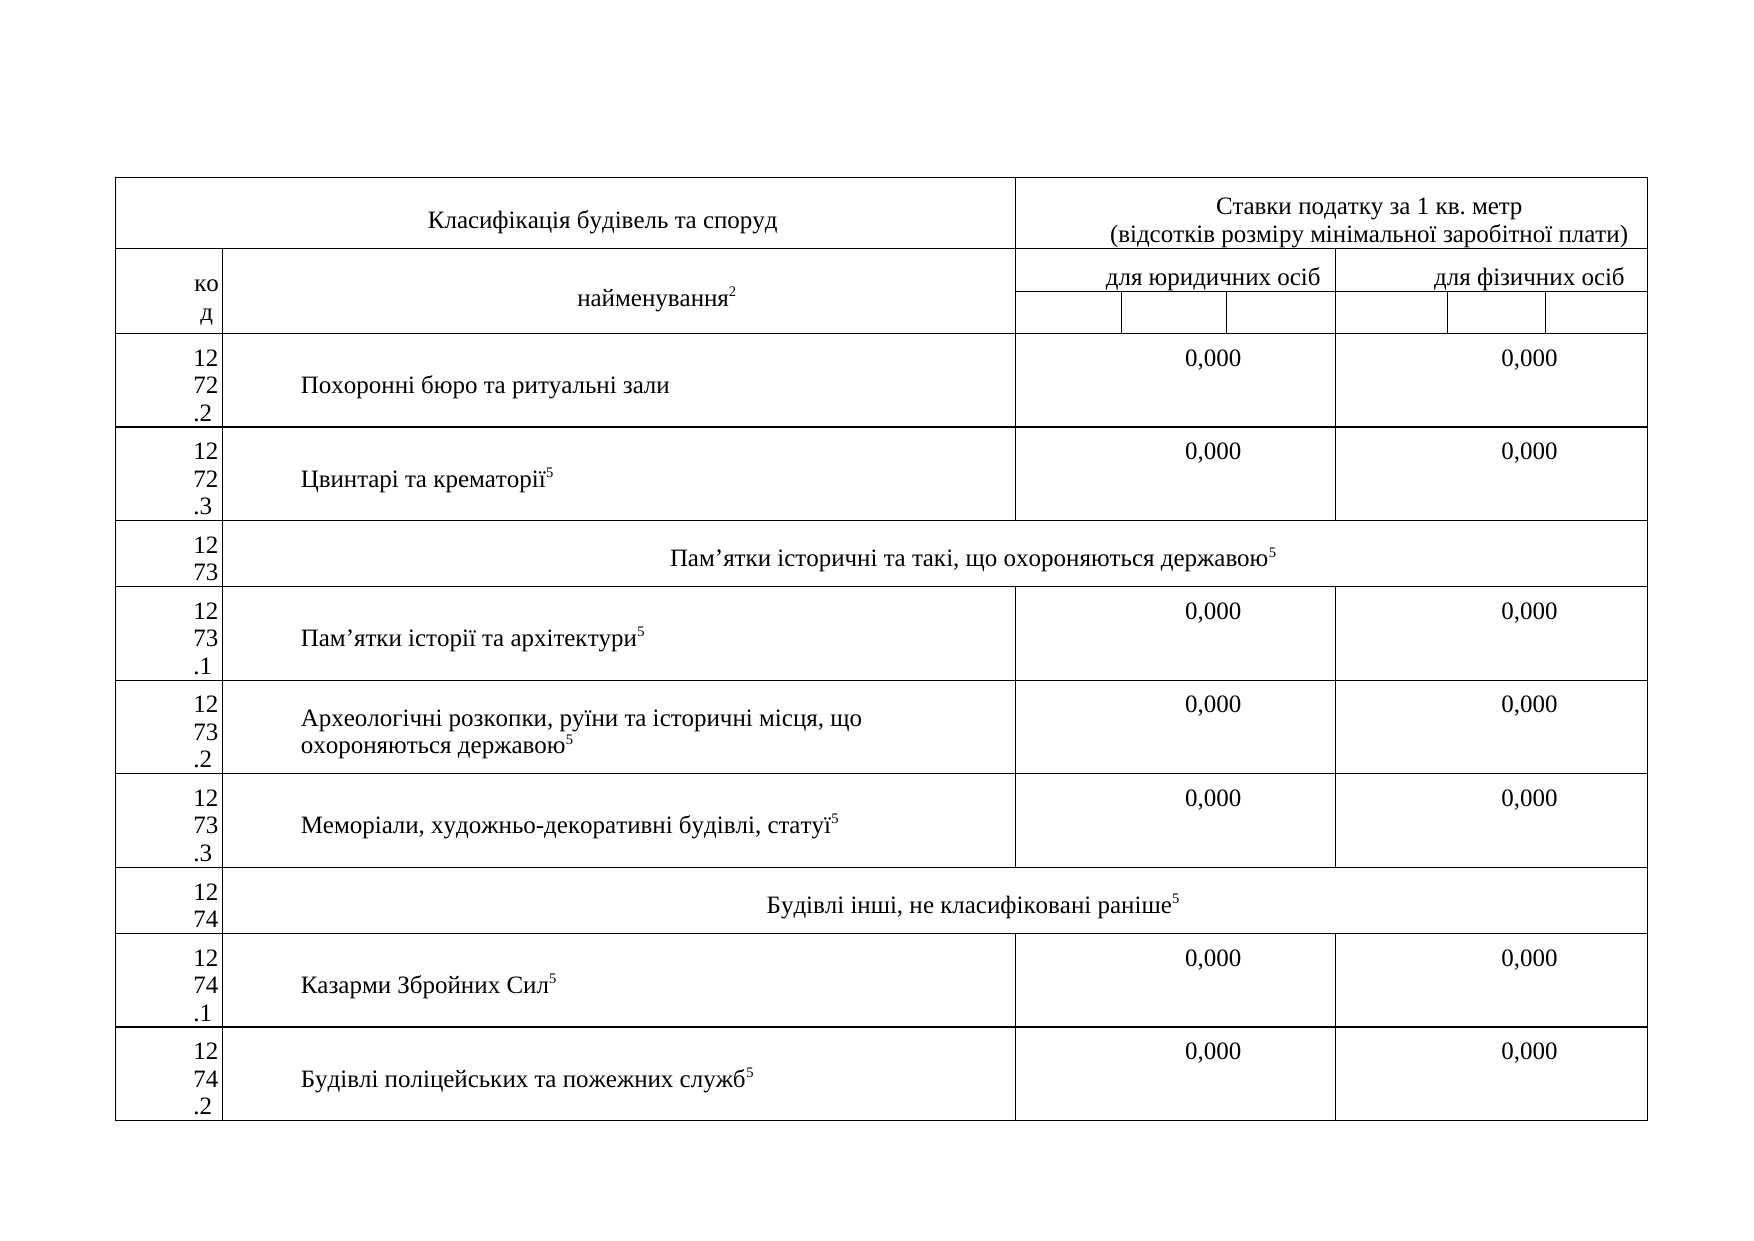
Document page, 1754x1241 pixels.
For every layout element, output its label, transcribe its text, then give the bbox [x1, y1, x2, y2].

table_cell Казарми Збройних Сил5 [223, 934, 1015, 1026]
table_cell 1272.2 [116, 334, 222, 426]
table_cell Пам’ятки історичні та такі, що охороняються державою5 [223, 521, 1647, 586]
table_cell 0,000 [1336, 428, 1647, 520]
table_cell 0,000 [1016, 1028, 1335, 1120]
table_cell 0,000 [1336, 1028, 1647, 1120]
table_cell [1546, 292, 1647, 333]
table_cell 1273 [116, 521, 222, 586]
table_cell 0,000 [1016, 428, 1335, 520]
table_cell 0,000 [1336, 774, 1647, 867]
table_cell 1274 [116, 868, 222, 933]
table_cell Будівлі поліцейських та пожежних служб5 [223, 1028, 1015, 1120]
table_cell [1227, 292, 1335, 333]
table_cell [1122, 292, 1226, 333]
table_cell 0,000 [1336, 587, 1647, 679]
table_header Ставки податку за 1 кв. метр (відсотків розміру мінімальної заробітної плати) [1016, 178, 1647, 248]
table_header Класифікація будівель та споруд [116, 178, 1015, 248]
table_cell для юридичних осіб [1016, 249, 1335, 291]
table_cell 0,000 [1336, 334, 1647, 426]
table_cell 0,000 [1016, 681, 1335, 773]
table_cell 1273.1 [116, 587, 222, 679]
table_cell 0,000 [1016, 934, 1335, 1026]
table_cell Пам’ятки історії та архітектури5 [223, 587, 1015, 679]
table_cell 1273.2 [116, 681, 222, 773]
table_cell Археологічні розкопки, руїни та історичні місця, що охороняються державою5 [223, 681, 1015, 773]
table_cell Будівлі інші, не класифіковані раніше5 [223, 868, 1647, 933]
table_cell [1016, 292, 1121, 333]
table_cell Меморіали, художньо-декоративні будівлі, статуї5 [223, 774, 1015, 867]
table_cell [1336, 292, 1447, 333]
table_cell 1272.3 [116, 428, 222, 520]
table_cell 0,000 [1016, 587, 1335, 679]
table_cell код [116, 249, 222, 333]
table_cell Похоронні бюро та ритуальні зали [223, 334, 1015, 426]
table_cell Цвинтарі та крематорії5 [223, 428, 1015, 520]
table_cell 0,000 [1016, 774, 1335, 867]
table_cell 1274.1 [116, 934, 222, 1026]
table_cell найменування2 [223, 249, 1015, 333]
table_cell для фізичних осіб [1336, 249, 1647, 291]
table_cell 0,000 [1336, 934, 1647, 1026]
table_cell 1274.2 [116, 1028, 222, 1120]
table_cell 0,000 [1016, 334, 1335, 426]
table_cell 1273.3 [116, 774, 222, 867]
table_cell [1448, 292, 1545, 333]
table_cell 0,000 [1336, 681, 1647, 773]
